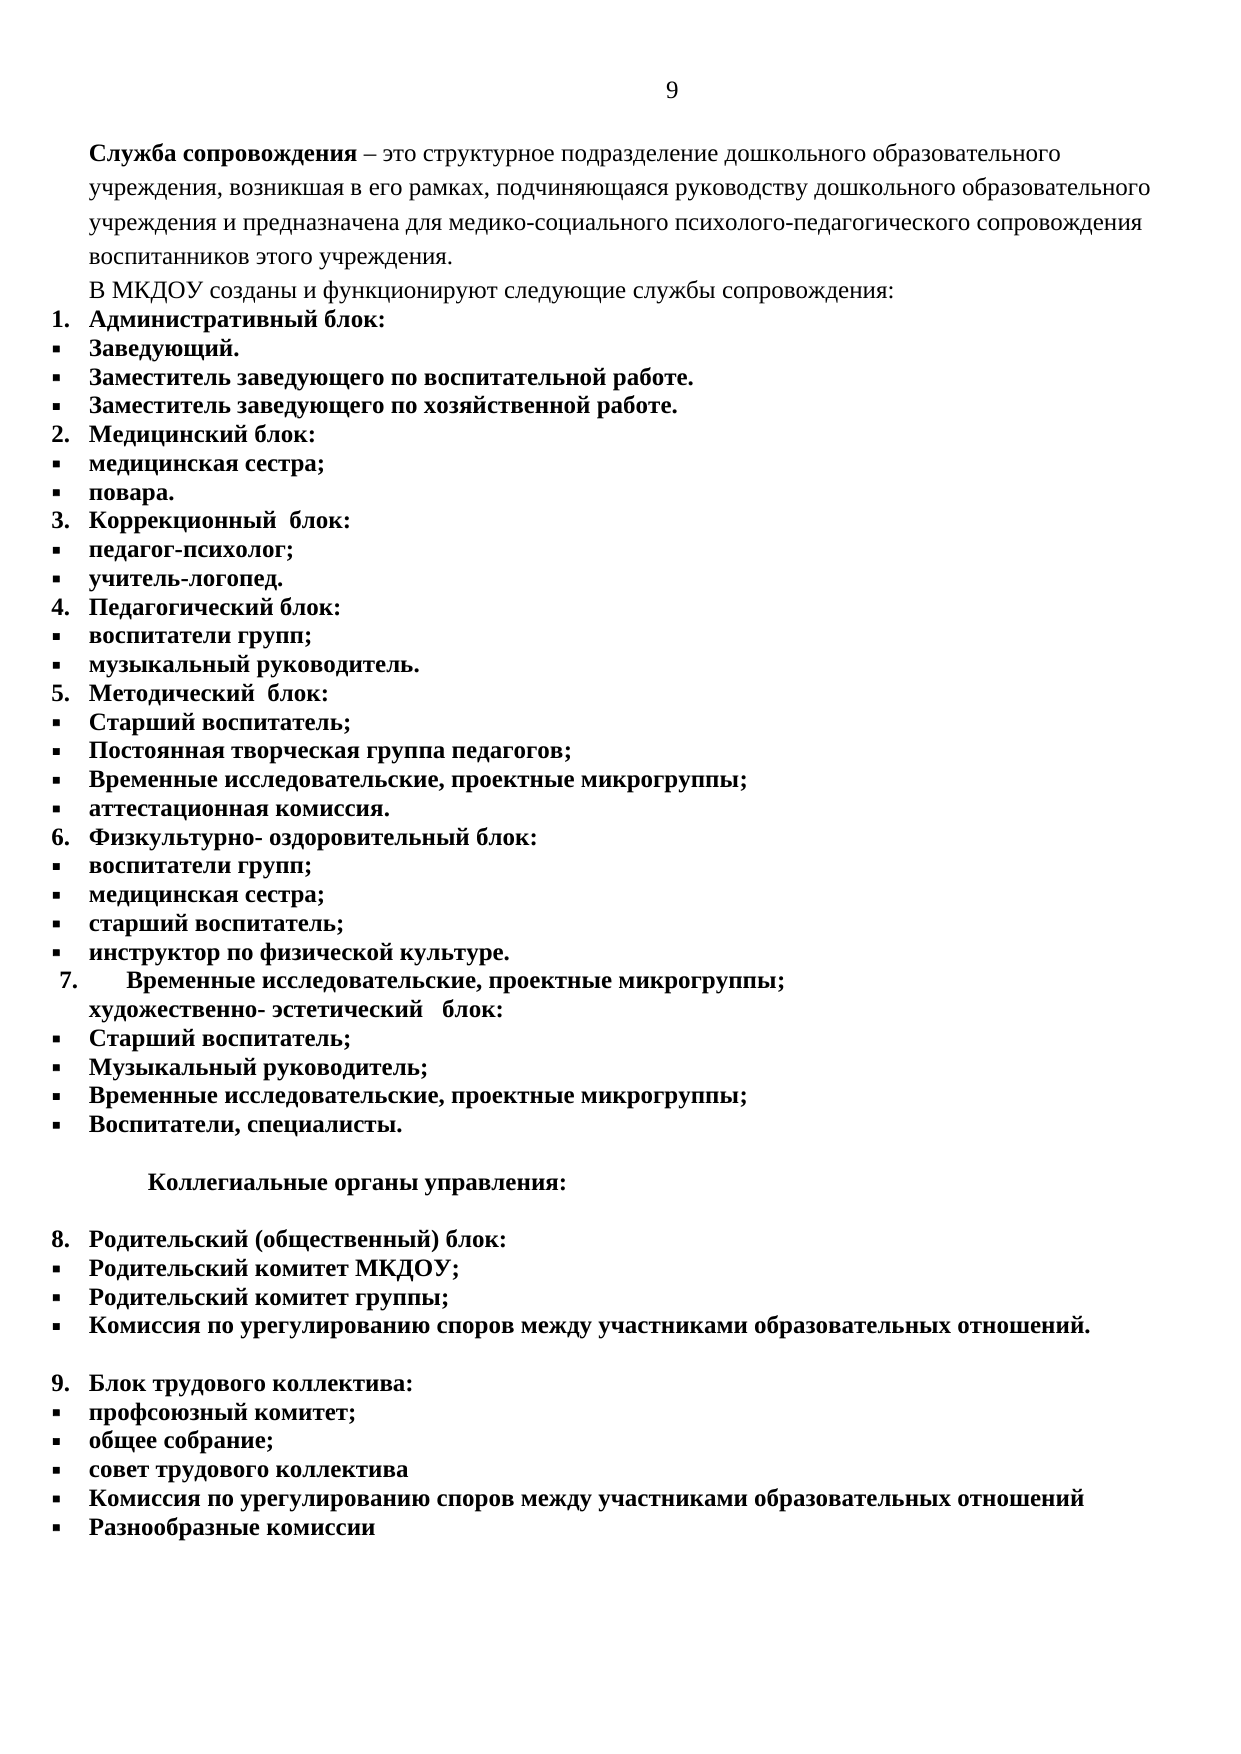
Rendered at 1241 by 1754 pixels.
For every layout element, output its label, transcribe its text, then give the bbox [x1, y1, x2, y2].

text Служба сопровождения – это структурное подразделение дошкольного образовательного учреждения, возникшая в его рамках, подчиняющаяся руководству дошкольного образовательного учреждения и предназначена для медико-социального психолого-педагогического сопровождения воспитанников этого учреждения. [89, 132, 1196, 270]
list Педагогический блок: [51, 592, 1196, 621]
list учитель-логопед. [51, 563, 1196, 592]
list Коррекционный блок: [51, 506, 1196, 534]
list медицинская сестра; [51, 448, 1196, 477]
list Блок трудового коллектива: [51, 1368, 1196, 1397]
list совет трудового коллектива [51, 1454, 1196, 1483]
list Комиссия по урегулированию споров между участниками образовательных отношений [51, 1483, 1196, 1512]
list Комиссия по урегулированию споров между участниками образовательных отношений. [51, 1311, 1196, 1339]
list аттестационная комиссия. [51, 793, 1196, 822]
text В МКДОУ созданы и функционируют следующие службы сопровождения: [89, 270, 1196, 304]
text Коллегиальные органы управления: [89, 1167, 1196, 1196]
list медицинская сестра; [51, 879, 1196, 908]
list инструктор по физической культуре. [51, 937, 1196, 966]
list общее собрание; [51, 1426, 1196, 1454]
list педагог-психолог; [51, 534, 1196, 563]
list Родительский (общественный) блок: [51, 1224, 1196, 1253]
list Методический блок: [51, 678, 1196, 707]
list Заместитель заведующего по хозяйственной работе. [51, 391, 1196, 419]
list Родительский комитет МКДОУ; [51, 1253, 1196, 1282]
list Разнообразные комиссии [51, 1512, 1196, 1541]
list Воспитатели, специалисты. [51, 1109, 1196, 1138]
list Медицинский блок: [51, 419, 1196, 448]
list профсоюзный комитет; [51, 1397, 1196, 1426]
list музыкальный руководитель. [51, 649, 1196, 678]
list Старший воспитатель; [51, 707, 1196, 736]
list Административный блок: [51, 304, 1196, 333]
list Временные исследовательские, проектные микрогруппы; [59, 966, 1196, 994]
list воспитатели групп; [51, 851, 1196, 879]
list воспитатели групп; [51, 621, 1196, 649]
list Заместитель заведующего по воспитательной работе. [51, 362, 1196, 391]
list Физкультурно- оздоровительный блок: [51, 822, 1196, 851]
list Временные исследовательские, проектные микрогруппы; [51, 1081, 1196, 1109]
list Заведующий. [51, 333, 1196, 362]
list старший воспитатель; [51, 908, 1196, 937]
list Временные исследовательские, проектные микрогруппы; [51, 764, 1196, 793]
list Старший воспитатель; [51, 1023, 1196, 1052]
list повара. [51, 477, 1196, 506]
list Музыкальный руководитель; [51, 1052, 1196, 1081]
list Постоянная творческая группа педагогов; [51, 736, 1196, 764]
text художественно- эстетический блок: [89, 994, 1196, 1023]
list Родительский комитет группы; [51, 1282, 1196, 1311]
